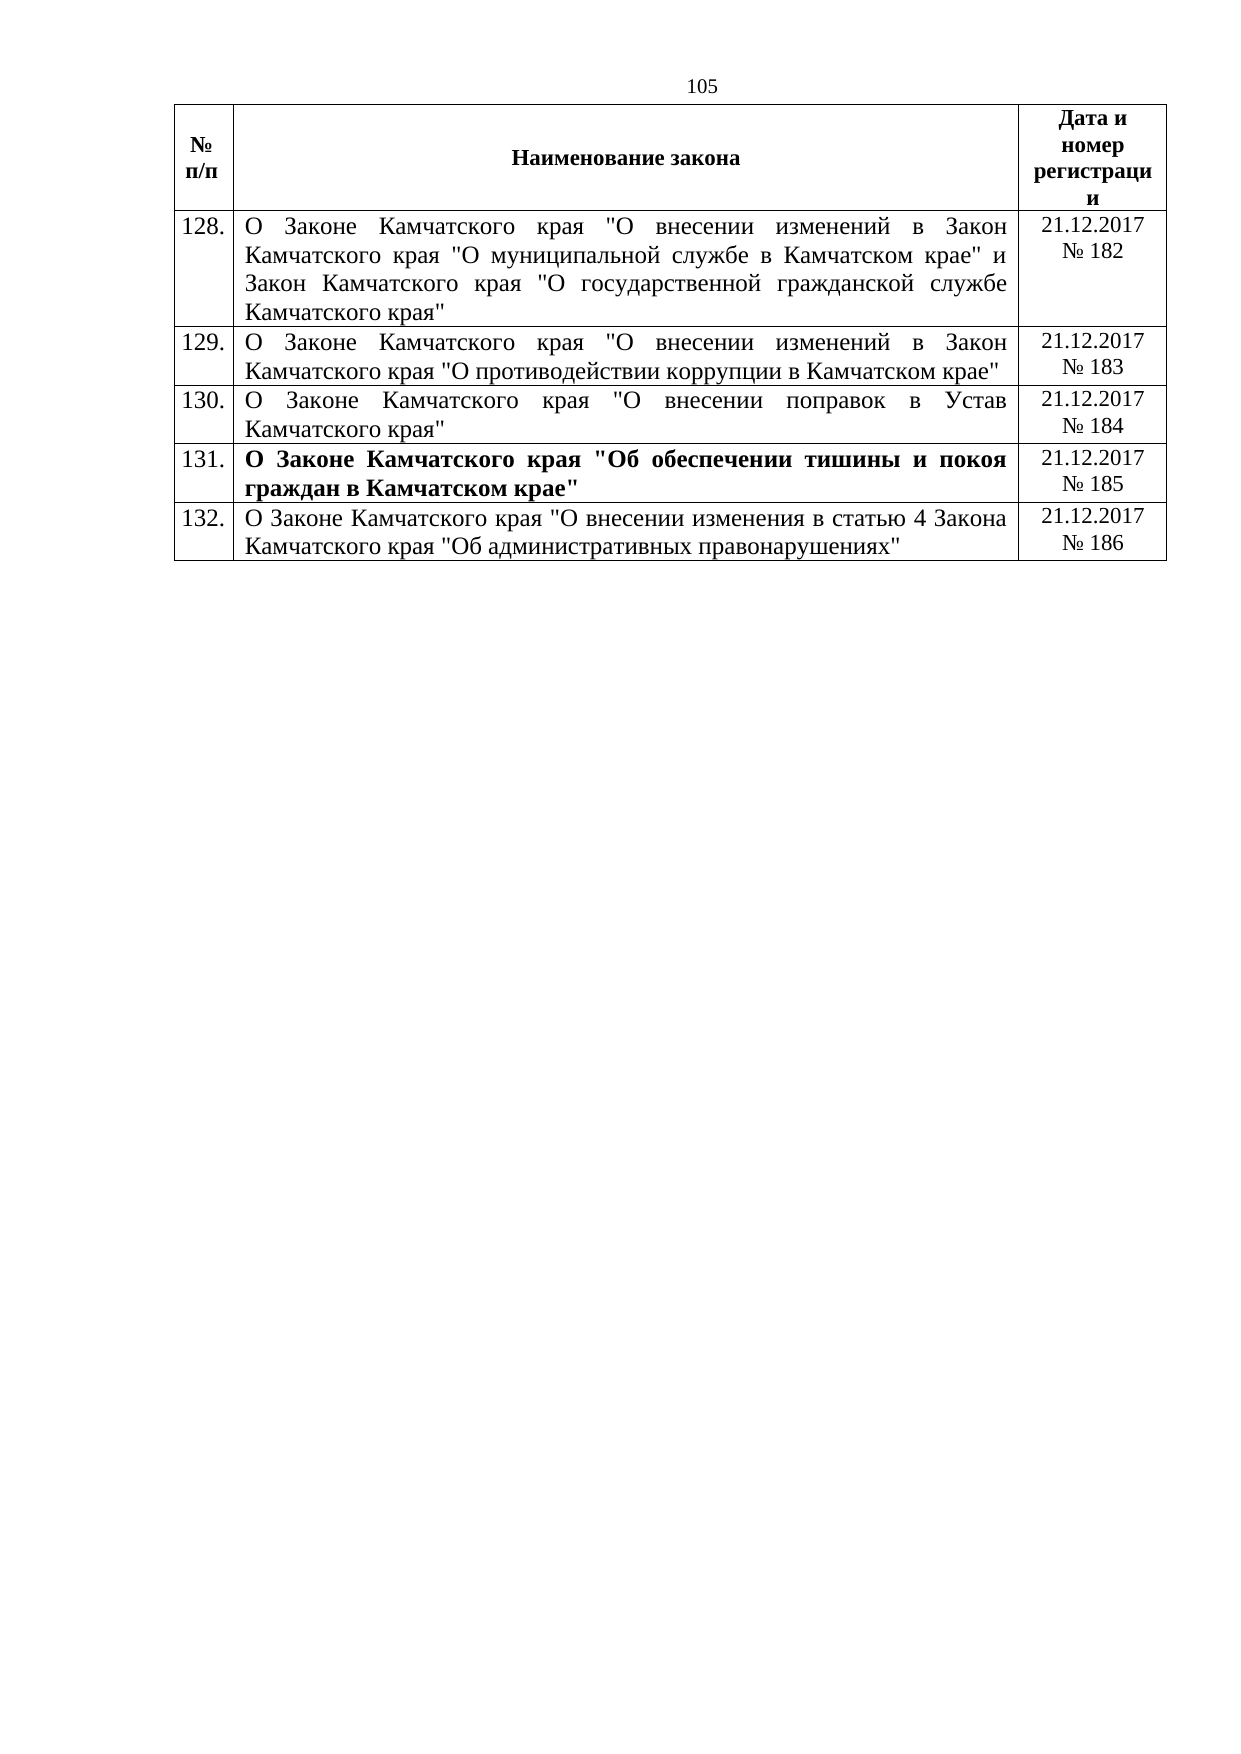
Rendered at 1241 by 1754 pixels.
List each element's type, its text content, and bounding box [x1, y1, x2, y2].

table_cell О Законе Камчатского края "О внесении поправок в Устав Камчатского края" [234, 386, 1018, 443]
table_cell [175, 327, 233, 384]
table_cell [175, 503, 233, 560]
table_cell 21.12.2017 № 184 [1019, 386, 1166, 443]
table_cell [175, 386, 233, 443]
table_cell О Законе Камчатского края "О внесении изменений в Закон Камчатского края "О противодействии коррупции в Камчатском крае" [234, 327, 1018, 384]
table_cell 21.12.2017 № 186 [1019, 503, 1166, 560]
table_cell [175, 211, 233, 326]
table_cell О Законе Камчатского края "Об обеспечении тишины и покоя граждан в Камчатском крае" [234, 444, 1018, 502]
table_cell О Законе Камчатского края "О внесении изменений в Закон Камчатского края "О муниципальной службе в Камчатском крае" и Закон Камчатского края "О государственной гражданской службе Камчатского края" [234, 211, 1018, 326]
table_header № п/п [175, 105, 233, 210]
table_cell [175, 444, 233, 502]
table_cell О Законе Камчатского края "О внесении изменения в статью 4 Закона Камчатского края "Об административных правонарушениях" [234, 503, 1018, 560]
table_header Дата и номер регистрации [1019, 105, 1166, 210]
table_cell 21.12.2017 № 182 [1019, 211, 1166, 326]
table_header Наименование закона [234, 105, 1018, 210]
table_cell 21.12.2017 № 183 [1019, 327, 1166, 384]
table_cell 21.12.2017 № 185 [1019, 444, 1166, 502]
